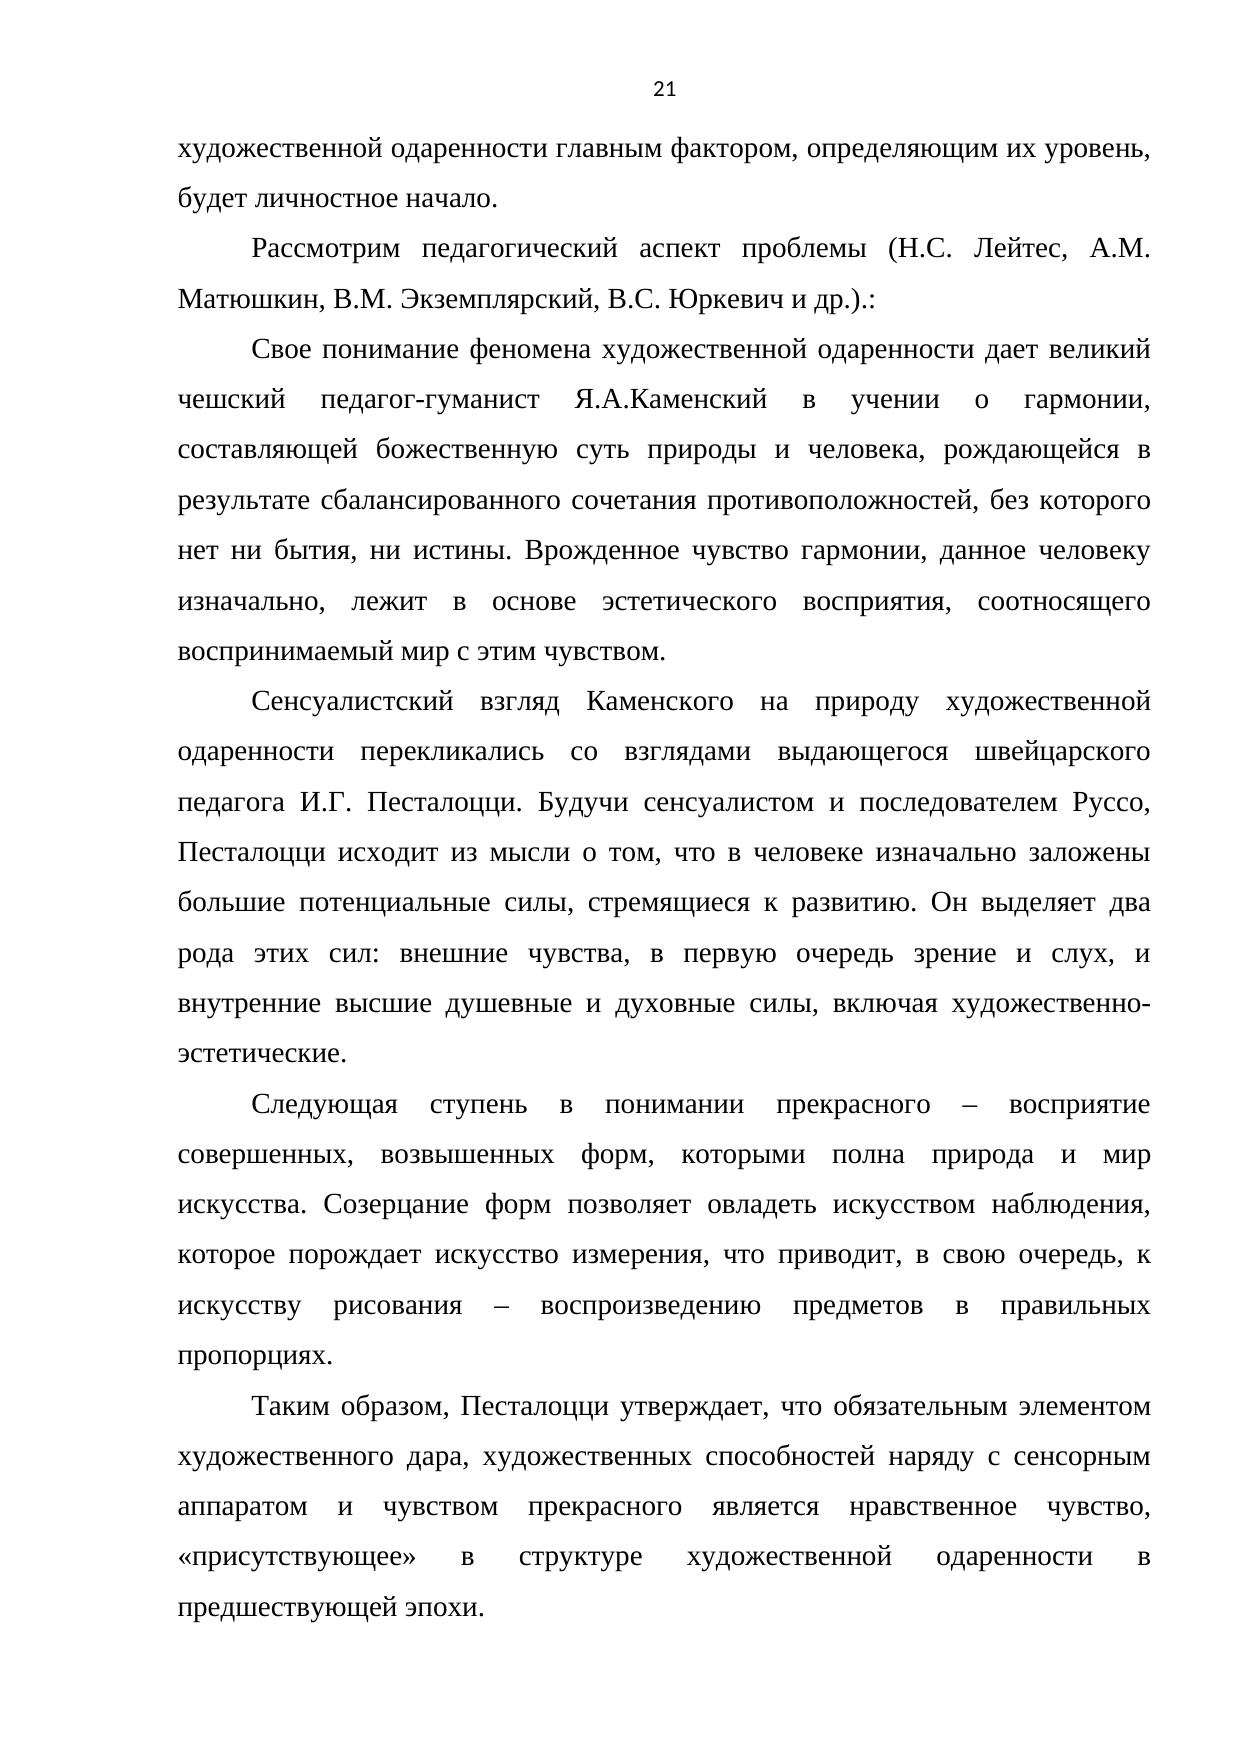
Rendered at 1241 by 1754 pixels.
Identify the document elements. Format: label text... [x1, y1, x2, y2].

text Рассмотрим педагогический аспект проблемы (Н.С. Лейтес, А.М. Матюшкин, В.М. Экземплярский, В.С. Юркевич и др.).: [177, 230, 1152, 314]
text Таким образом, Песталоцци утверждает, что обязательным элементом художественного дара, художественных способностей наряду с сенсорным аппаратом и чувством прекрасного является нравственное чувство, «присутствующее» в структуре художественной одаренности в предшествующей эпохи. [177, 1388, 1152, 1622]
text Свое понимание феномена художественной одаренности дает великий чешский педагог-гуманист Я.А.Каменский в учении о гармонии, составляющей божественную суть природы и человека, рождающейся в результате сбалансированного сочетания противоположностей, без которого нет ни бытия, ни истины. Врожденное чувство гармонии, данное человеку изначально, лежит в основе эстетического восприятия, соотносящего воспринимаемый мир с этим чувством. [177, 331, 1152, 666]
text Следующая ступень в понимании прекрасного – восприятие совершенных, возвышенных форм, которыми полна природа и мир искусства. Созерцание форм позволяет овладеть искусством наблюдения, которое порождает искусство измерения, что приводит, в свою очередь, к искусству рисования – воспроизведению предметов в правильных пропорциях. [177, 1086, 1152, 1371]
text Сенсуалистский взгляд Каменского на природу художественной одаренности перекликались со взглядами выдающегося швейцарского педагога И.Г. Песталоцци. Будучи сенсуалистом и последователем Руссо, Песталоцци исходит из мысли о том, что в человеке изначально заложены большие потенциальные силы, стремящиеся к развитию. Он выделяет два рода этих сил: внешние чувства, в первую очередь зрение и слух, и внутренние высшие душевные и духовные силы, включая художественно-эстетические. [177, 683, 1152, 1069]
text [177, 130, 1152, 214]
